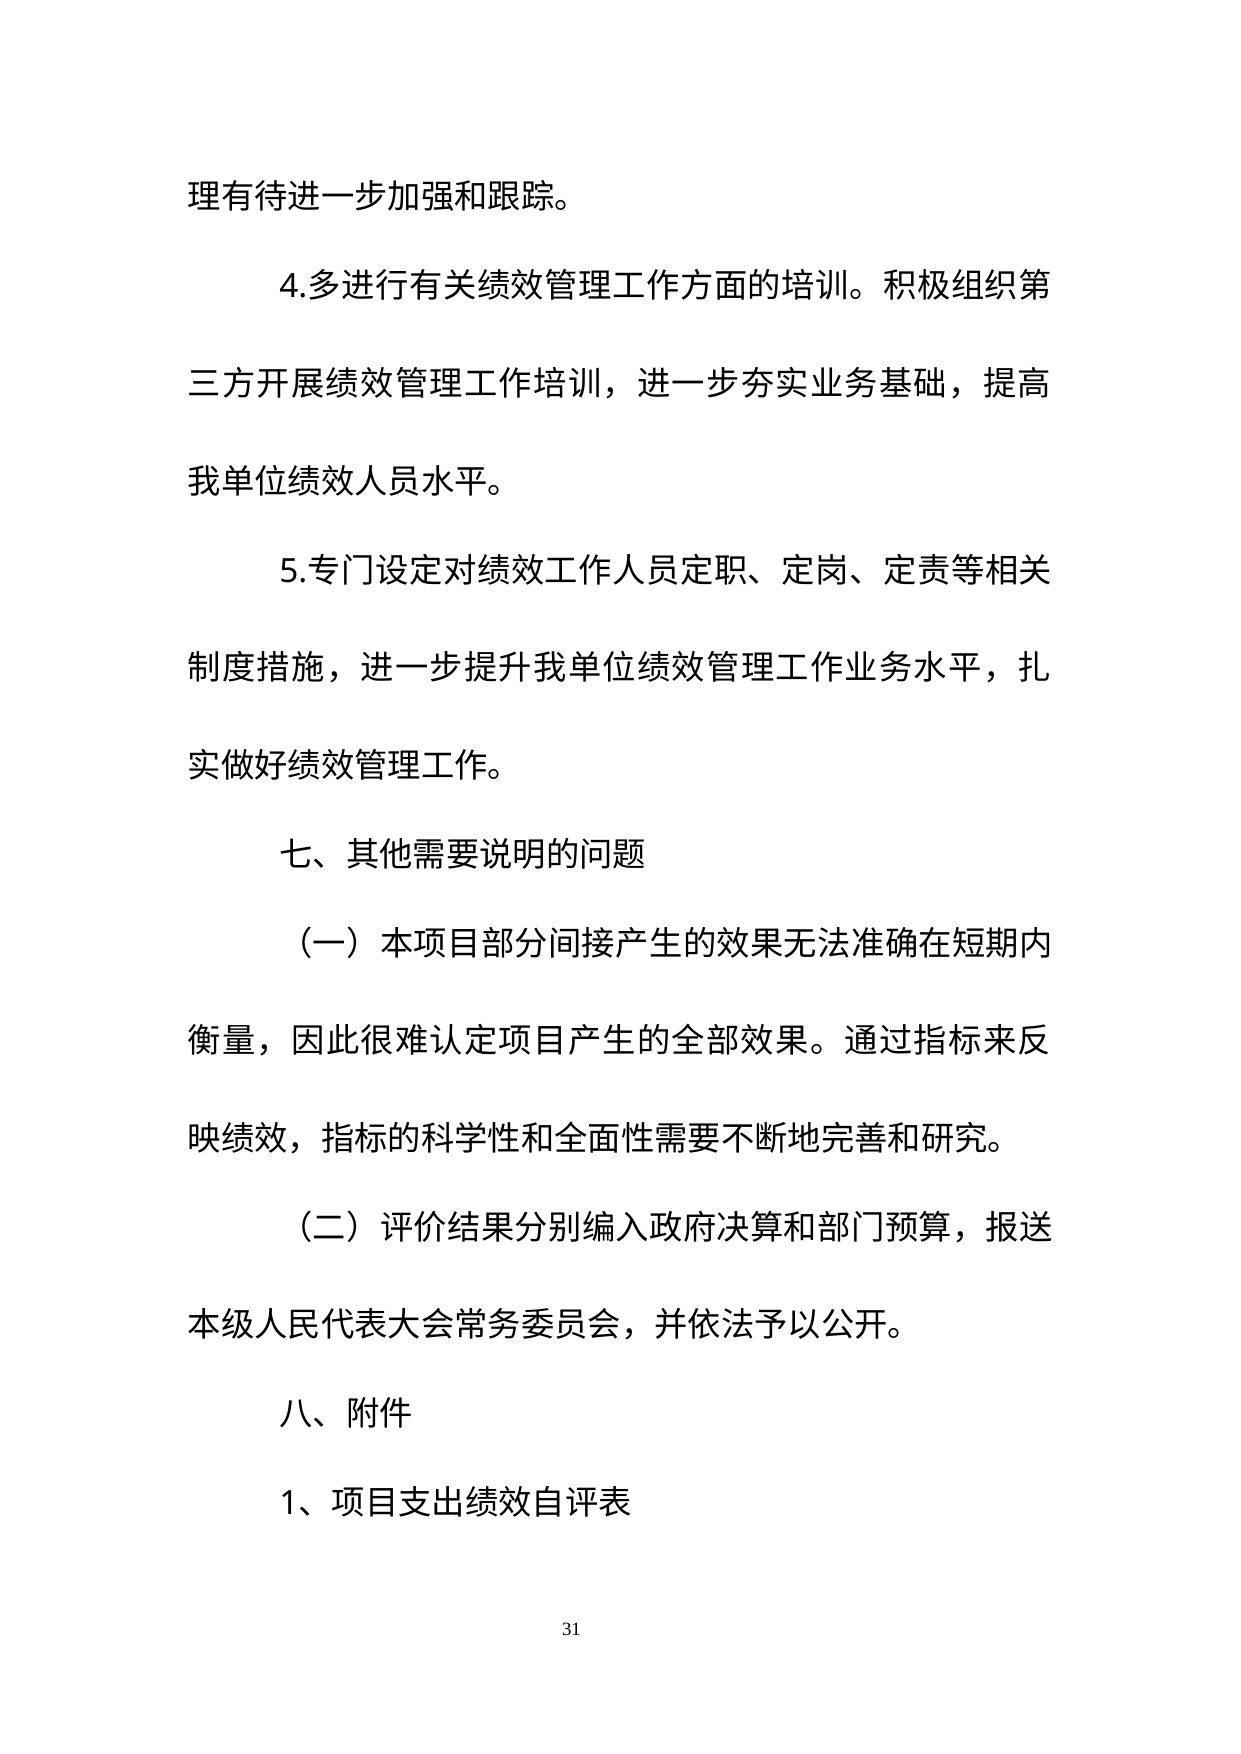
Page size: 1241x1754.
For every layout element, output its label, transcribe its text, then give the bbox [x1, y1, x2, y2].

text 1、项目支出绩效自评表 [187, 1468, 1053, 1533]
text （一）本项目部分间接产生的效果无法准确在短期内衡量，因此很难认定项目产生的全部效果。通过指标来反映绩效，指标的科学性和全面性需要不断地完善和研究。 [187, 908, 1053, 1168]
text 5.专门设定对绩效工作人员定职、定岗、定责等相关制度措施，进一步提升我单位绩效管理工作业务水平，扎实做好绩效管理工作。 [187, 535, 1053, 795]
subtitle 八、附件 [187, 1379, 1053, 1444]
text 4.多进行有关绩效管理工作方面的培训。积极组织第三方开展绩效管理工作培训，进一步夯实业务基础，提高我单位绩效人员水平。 [187, 251, 1053, 511]
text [187, 162, 1053, 227]
text （二）评价结果分别编入政府决算和部门预算，报送本级人民代表大会常务委员会，并依法予以公开。 [187, 1192, 1053, 1355]
subtitle 七、其他需要说明的问题 [187, 819, 1053, 884]
